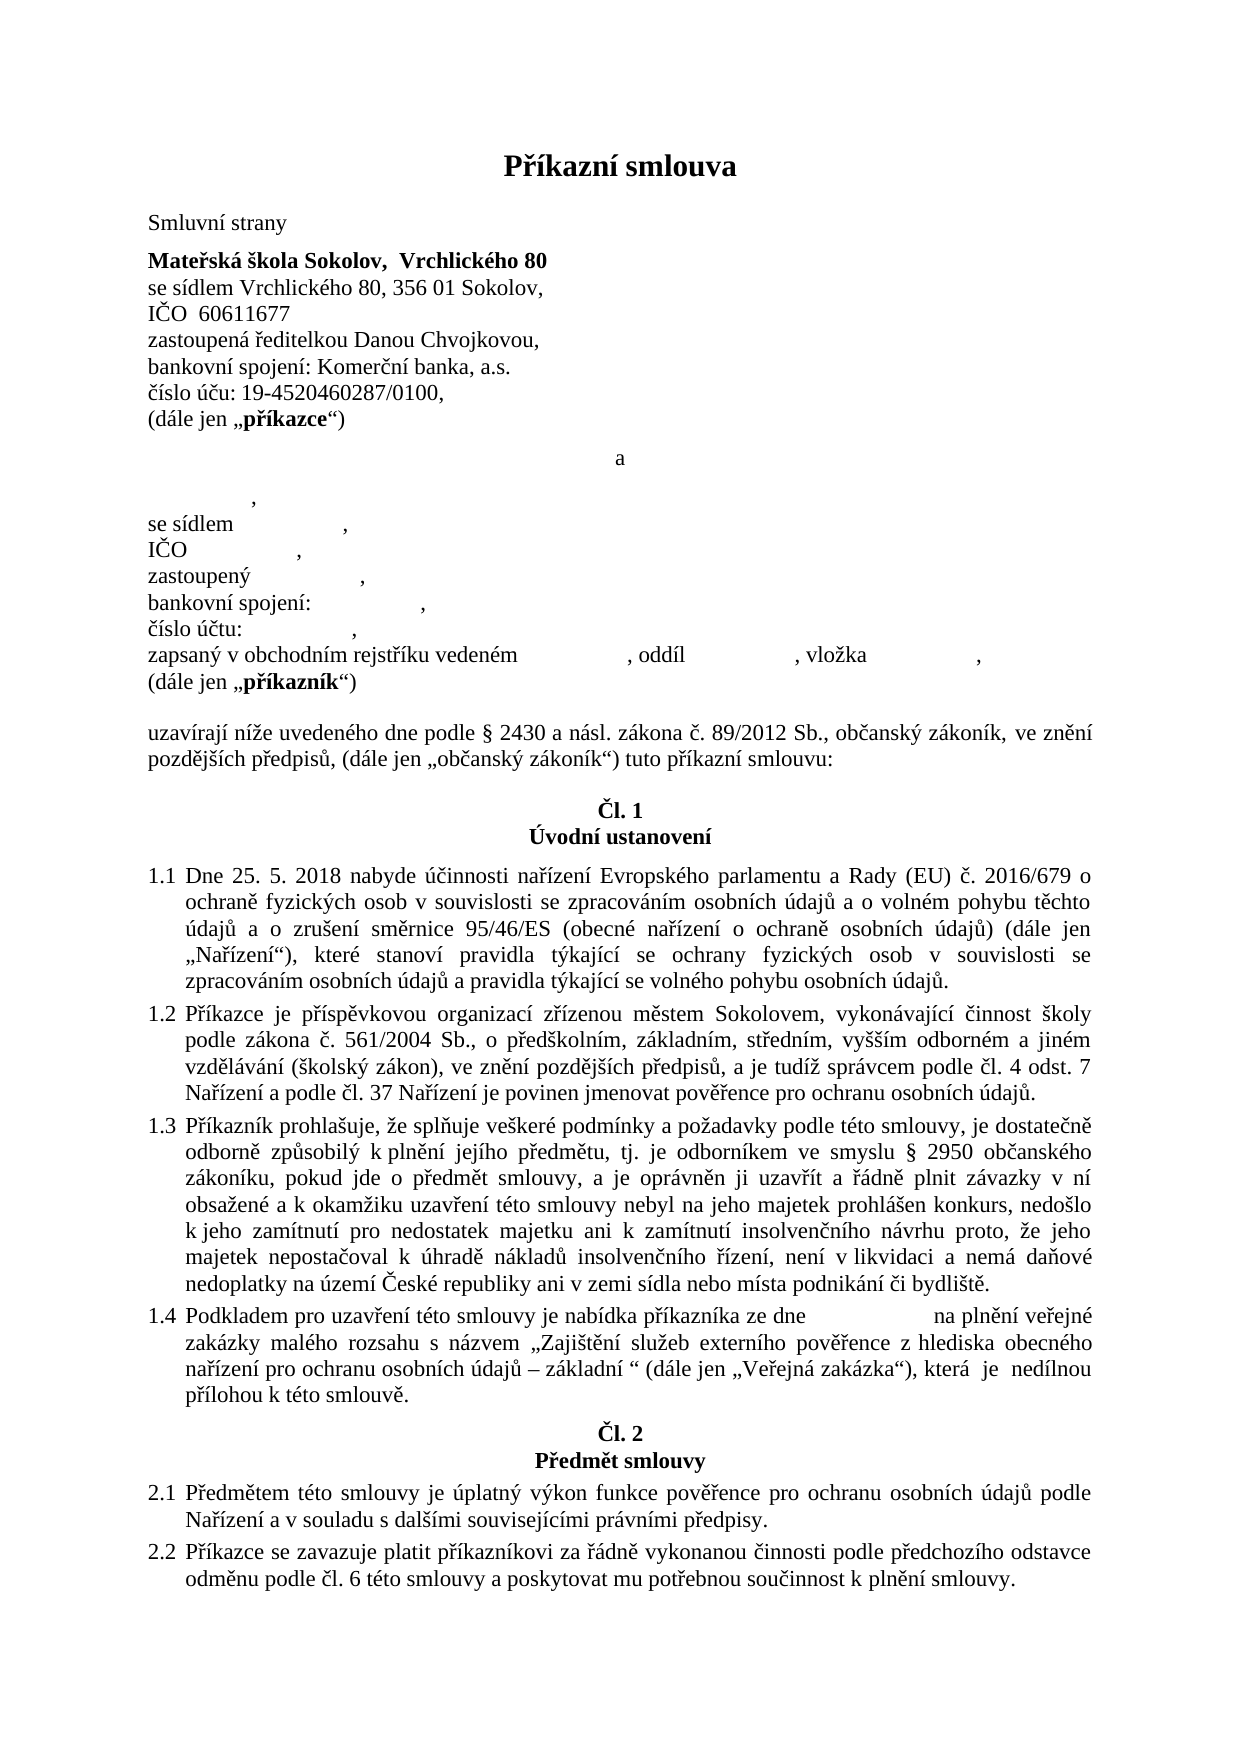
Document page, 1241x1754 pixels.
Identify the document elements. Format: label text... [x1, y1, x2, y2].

text Čl. 2 [148, 1420, 1093, 1447]
text se sídlem , [148, 509, 1093, 536]
text číslo úču: 19-4520460287/0100, [148, 379, 1093, 406]
text zastoupený , [148, 562, 1093, 589]
text zapsaný v obchodním rejstříku vedeném , oddíl , vložka , [148, 641, 1093, 668]
text Předmět smlouvy [148, 1447, 1093, 1473]
text Příkazní smlouva [148, 148, 1093, 183]
text bankovní spojení: Komerční banka, a.s. [148, 353, 1093, 379]
text se sídlem Vrchlického 80, 356 01 Sokolov, [148, 274, 1093, 300]
text IČO 60611677 [148, 300, 1093, 326]
text a [148, 444, 1093, 471]
list Podkladem pro uzavření této smlouvy je nabídka příkazníka ze dne na plnění veřejné zakázky malého rozsahu s názvem „Zajištění služeb externího pověřence z hlediska obecného nařízení pro ochranu osobních údajů – základní “ (dále jen „Veřejná zakázka“), která je nedílnou přílohou k této smlouvě. [148, 1302, 1093, 1408]
list Příkazník prohlašuje, že splňuje veškeré podmínky a požadavky podle této smlouvy, je dostatečně odborně způsobilý k plnění jejího předmětu, tj. je odborníkem ve smyslu § 2950 občanského zákoníku, pokud jde o předmět smlouvy, a je oprávněn ji uzavřít a řádně plnit závazky v ní obsažené a k okamžiku uzavření této smlouvy nebyl na jeho majetek prohlášen konkurs, nedošlo k jeho zamítnutí pro nedostatek majetku ani k zamítnutí insolvenčního návrhu proto, že jeho majetek nepostačoval k úhradě nákladů insolvenčního řízení, není v likvidaci a nemá daňové nedoplatky na území České republiky ani v zemi sídla nebo místa podnikání či bydliště. [148, 1112, 1093, 1296]
list Příkazce je příspěvkovou organizací zřízenou městem Sokolovem, vykonávající činnost školy podle zákona č. 561/2004 Sb., o předškolním, základním, středním, vyšším odborném a jiném vzdělávání (školský zákon), ve znění pozdějších předpisů, a je tudíž správcem podle čl. 4 odst. 7 Nařízení a podle čl. 37 Nařízení je povinen jmenovat pověřence pro ochranu osobních údajů. [148, 1000, 1093, 1105]
text (dále jen „příkazník“) [148, 668, 1093, 694]
text Mateřská škola Sokolov, Vrchlického 80 [148, 247, 1093, 274]
text číslo účtu: , [148, 615, 1093, 641]
text uzavírají níže uvedeného dne podle § 2430 a násl. zákona č. 89/2012 Sb., občanský zákoník, ve znění pozdějších předpisů, (dále jen „občanský zákoník“) tuto příkazní smlouvu: [148, 719, 1093, 772]
list Příkazce se zavazuje platit příkazníkovi za řádně vykonanou činnosti podle předchozího odstavce odměnu podle čl. 6 této smlouvy a poskytovat mu potřebnou součinnost k plnění smlouvy. [148, 1538, 1093, 1591]
text (dále jen „příkazce“) [148, 406, 1093, 432]
text Úvodní ustanovení [148, 823, 1093, 849]
text zastoupená ředitelkou Danou Chvojkovou, [148, 326, 1093, 353]
list Dne 25. 5. 2018 nabyde účinnosti nařízení Evropského parlamentu a Rady (EU) č. 2016/679 o ochraně fyzických osob v souvislosti se zpracováním osobních údajů a o volném pohybu těchto údajů a o zrušení směrnice 95/46/ES (obecné nařízení o ochraně osobních údajů) (dále jen „Nařízení“), které stanoví pravidla týkající se ochrany fyzických osob v souvislosti se zpracováním osobních údajů a pravidla týkající se volného pohybu osobních údajů. [148, 862, 1093, 994]
list Předmětem této smlouvy je úplatný výkon funkce pověřence pro ochranu osobních údajů podle Nařízení a v souladu s dalšími souvisejícími právními předpisy. [148, 1479, 1093, 1532]
text , [148, 483, 1093, 509]
text IČO , [148, 536, 1093, 562]
text Smluvní strany [148, 208, 1093, 235]
text bankovní spojení: , [148, 589, 1093, 615]
text Čl. 1 [148, 797, 1093, 823]
